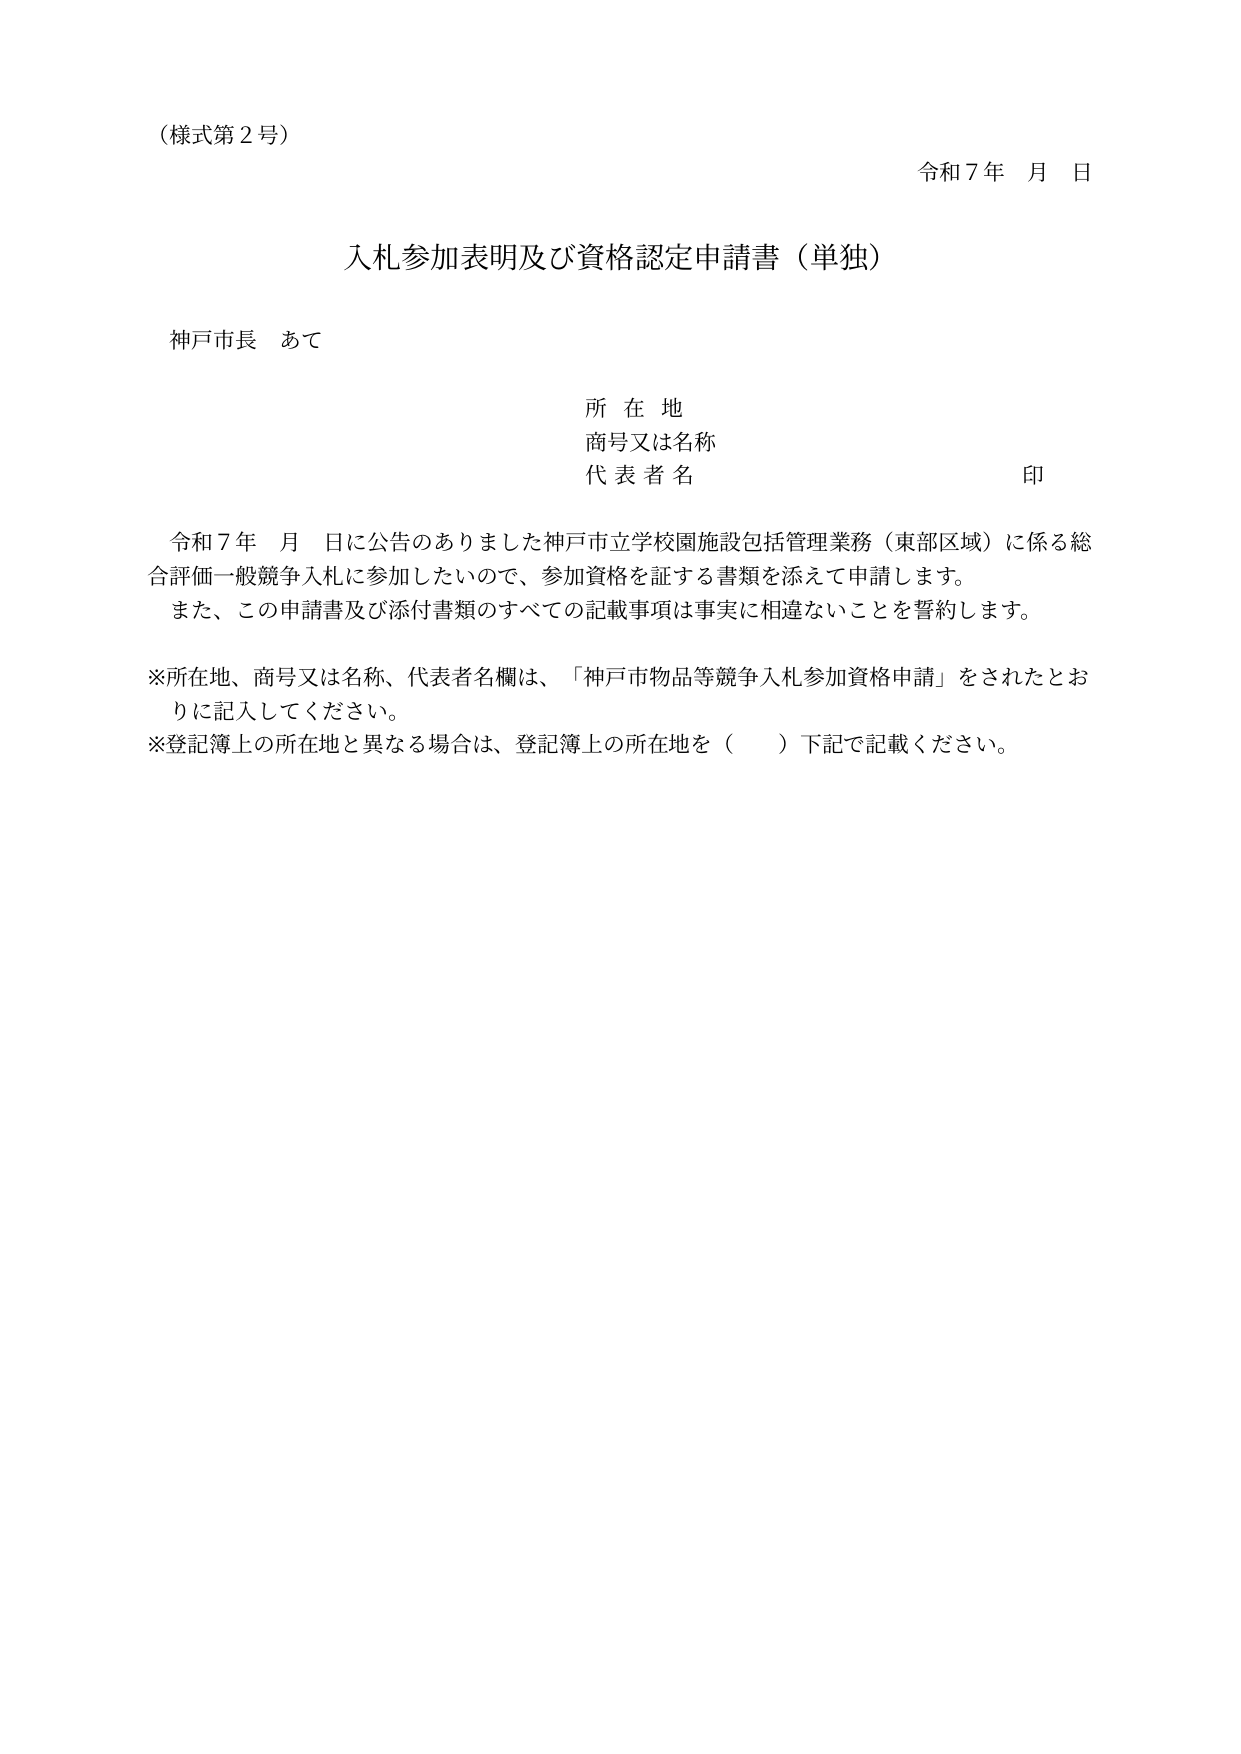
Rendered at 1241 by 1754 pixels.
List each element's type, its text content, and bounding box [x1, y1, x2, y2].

text ※登記簿上の所在地と異なる場合は、登記簿上の所在地を（ ）下記で記載ください。 [148, 726, 1092, 760]
text 入札参加表明及び資格認定申請書（単独） [148, 222, 1092, 289]
text ※所在地、商号又は名称、代表者名欄は、「神戸市物品等競争入札参加資格申請」をされたとおりに記入してください。 [148, 659, 1092, 726]
text また、この申請書及び添付書類のすべての記載事項は事実に相違ないことを誓約します。 [148, 592, 1092, 626]
text 代表者名 印 [585, 457, 1092, 491]
text 令和７年 月 日 [148, 154, 1092, 188]
text 令和７年 月 日に公告のありました神戸市立学校園施設包括管理業務（東部区域）に係る総合評価一般競争入札に参加したいので、参加資格を証する書類を添えて申請します。 [148, 524, 1092, 592]
text 神戸市長 あて [148, 323, 1092, 356]
text 商号又は名称 [585, 424, 1092, 457]
text 所在地 [585, 390, 1092, 424]
